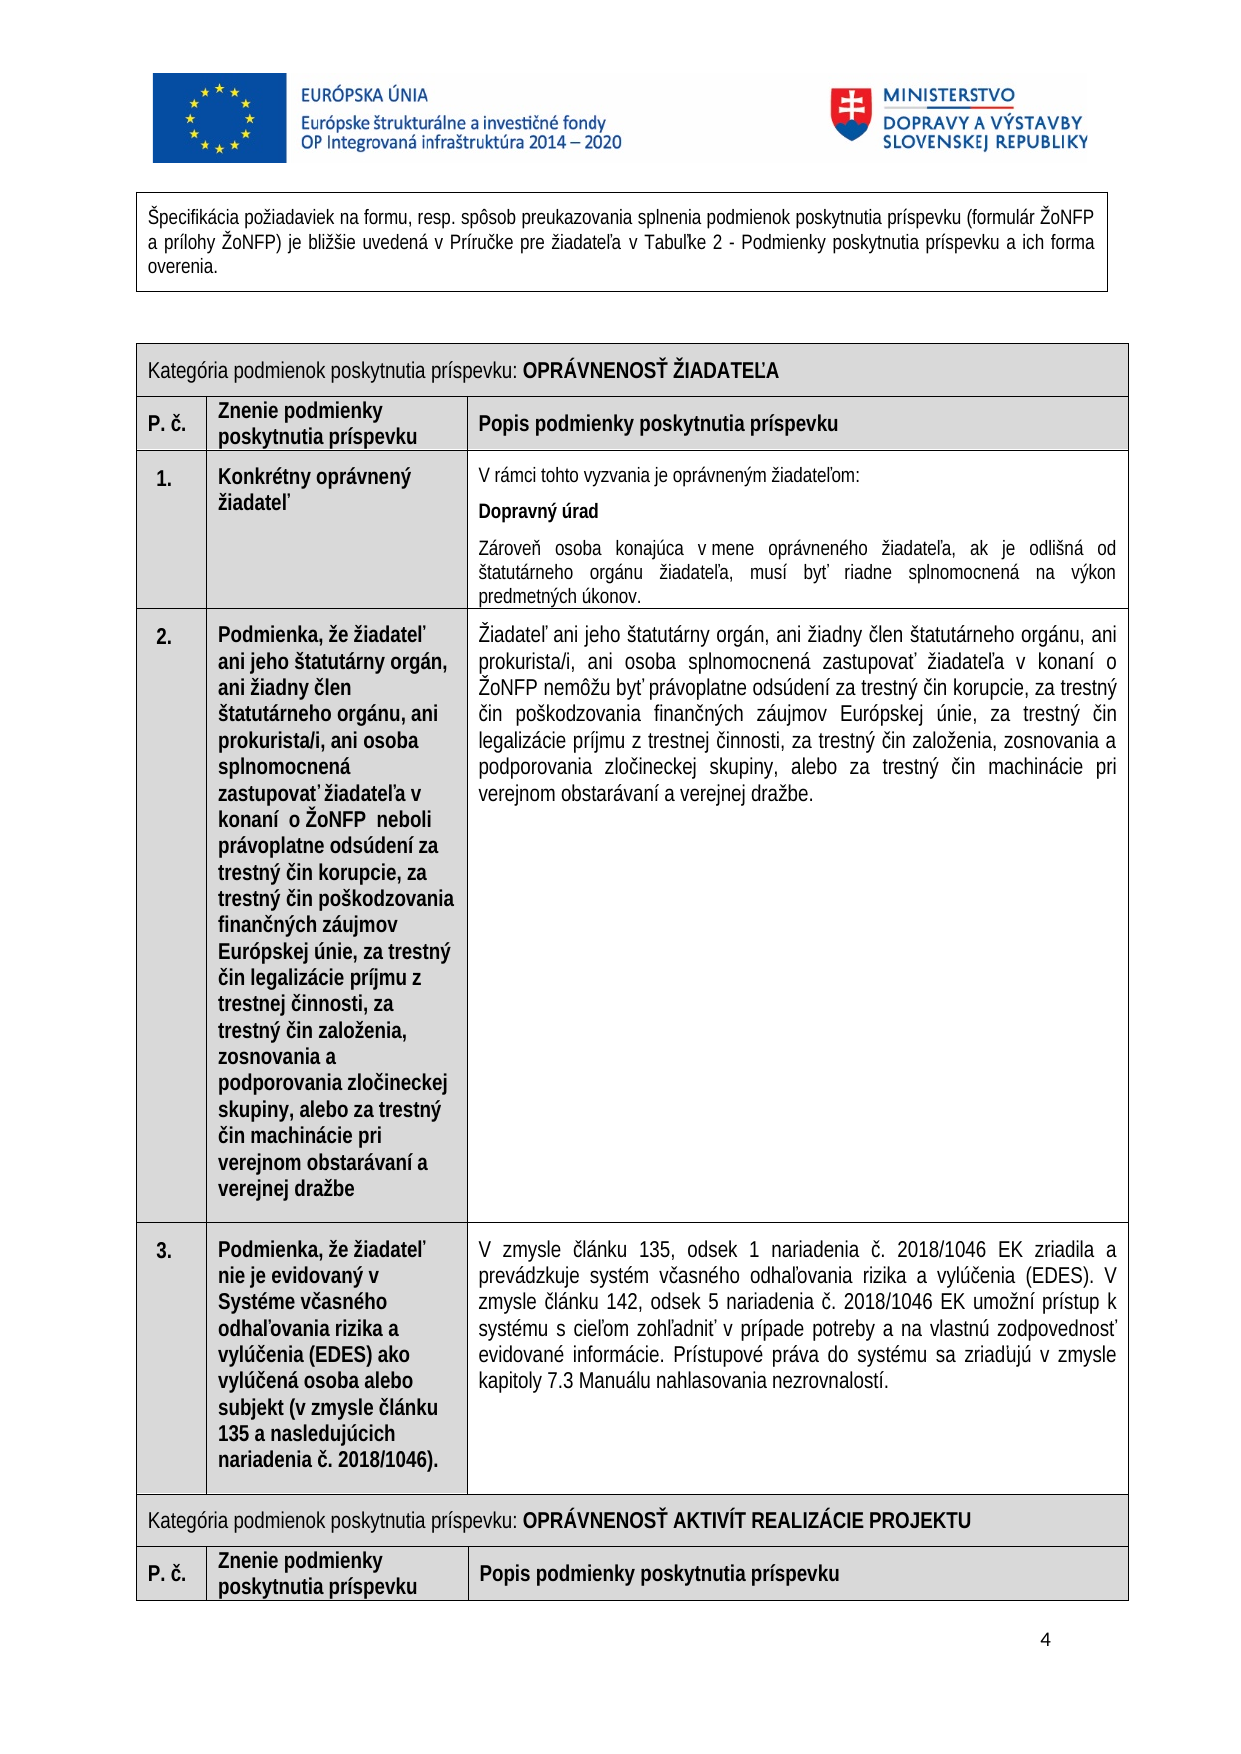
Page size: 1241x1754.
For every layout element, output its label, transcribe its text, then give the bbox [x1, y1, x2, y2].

table_cell P. č. [137, 1547, 206, 1600]
table_cell Kategória podmienok poskytnutia príspevku: Oprávnenosť aktivít realizácie projektu [137, 1495, 1128, 1546]
table_cell Znenie podmienky poskytnutia príspevku [207, 397, 467, 449]
picture [152, 73, 1088, 163]
table_cell Podmienka, že žiadateľ nie je evidovaný v Systéme včasného odhaľovania rizika a vylúčenia (EDES) ako vylúčená osoba alebo subjekt (v zmysle článku 135 a nasledujúcich nariadenia č. 2018/1046). [207, 1223, 467, 1493]
table_header Kategória podmienok poskytnutia príspevku: Oprávnenosť žiadateľa [137, 344, 1128, 396]
table_cell Popis podmienky poskytnutia príspevku [469, 1547, 1128, 1600]
table_cell [137, 451, 206, 608]
table_cell Podmienka, že žiadateľ ani jeho štatutárny orgán, ani žiadny člen štatutárneho orgánu, ani prokurista/i, ani osoba splnomocnená zastupovať žiadateľa v konaní o ŽoNFP neboli právoplatne odsúdení za trestný čin korupcie, za trestný čin poškodzovania finančných záujmov Európskej únie, za trestný čin legalizácie príjmu z trestnej činnosti, za trestný čin založenia, zosnovania a podporovania zločineckej skupiny, alebo za trestný čin machinácie pri verejnom obstarávaní a verejnej dražbe [207, 609, 467, 1222]
table_cell Znenie podmienky poskytnutia príspevku [207, 1547, 468, 1600]
table_cell Popis podmienky poskytnutia príspevku [468, 397, 1128, 449]
table_cell Žiadateľ ani jeho štatutárny orgán, ani žiadny člen štatutárneho orgánu, ani prokurista/i, ani osoba splnomocnená zastupovať žiadateľa v konaní o ŽoNFP nemôžu byť právoplatne odsúdení za trestný čin korupcie, za trestný čin poškodzovania finančných záujmov Európskej únie, za trestný čin legalizácie príjmu z trestnej činnosti, za trestný čin založenia, zosnovania a podporovania zločineckej skupiny, alebo za trestný čin machinácie pri verejnom obstarávaní a verejnej dražbe. [468, 609, 1128, 1222]
table_cell P. č. [137, 397, 206, 449]
table_cell Konkrétny oprávnený žiadateľ [207, 451, 467, 608]
table_cell [137, 609, 206, 1222]
table_cell V rámci tohto vyzvania je oprávneným žiadateľom: Dopravný úrad Zároveň osoba konajúca v mene oprávneného žiadateľa, ak je odlišná od štatutárneho orgánu žiadateľa, musí byť riadne splnomocnená na výkon predmetných úkonov. [468, 451, 1128, 608]
table_cell [137, 1223, 206, 1493]
table_cell V zmysle článku 135, odsek 1 nariadenia č. 2018/1046 EK zriadila a prevádzkuje systém včasného odhaľovania rizika a vylúčenia (EDES). V zmysle článku 142, odsek 5 nariadenia č. 2018/1046 EK umožní prístup k systému s cieľom zohľadniť v prípade potreby a na vlastnú zodpovednosť evidované informácie. Prístupové práva do systému sa zriaďujú v zmysle kapitoly 7.3 Manuálu nahlasovania nezrovnalostí. [468, 1223, 1128, 1493]
